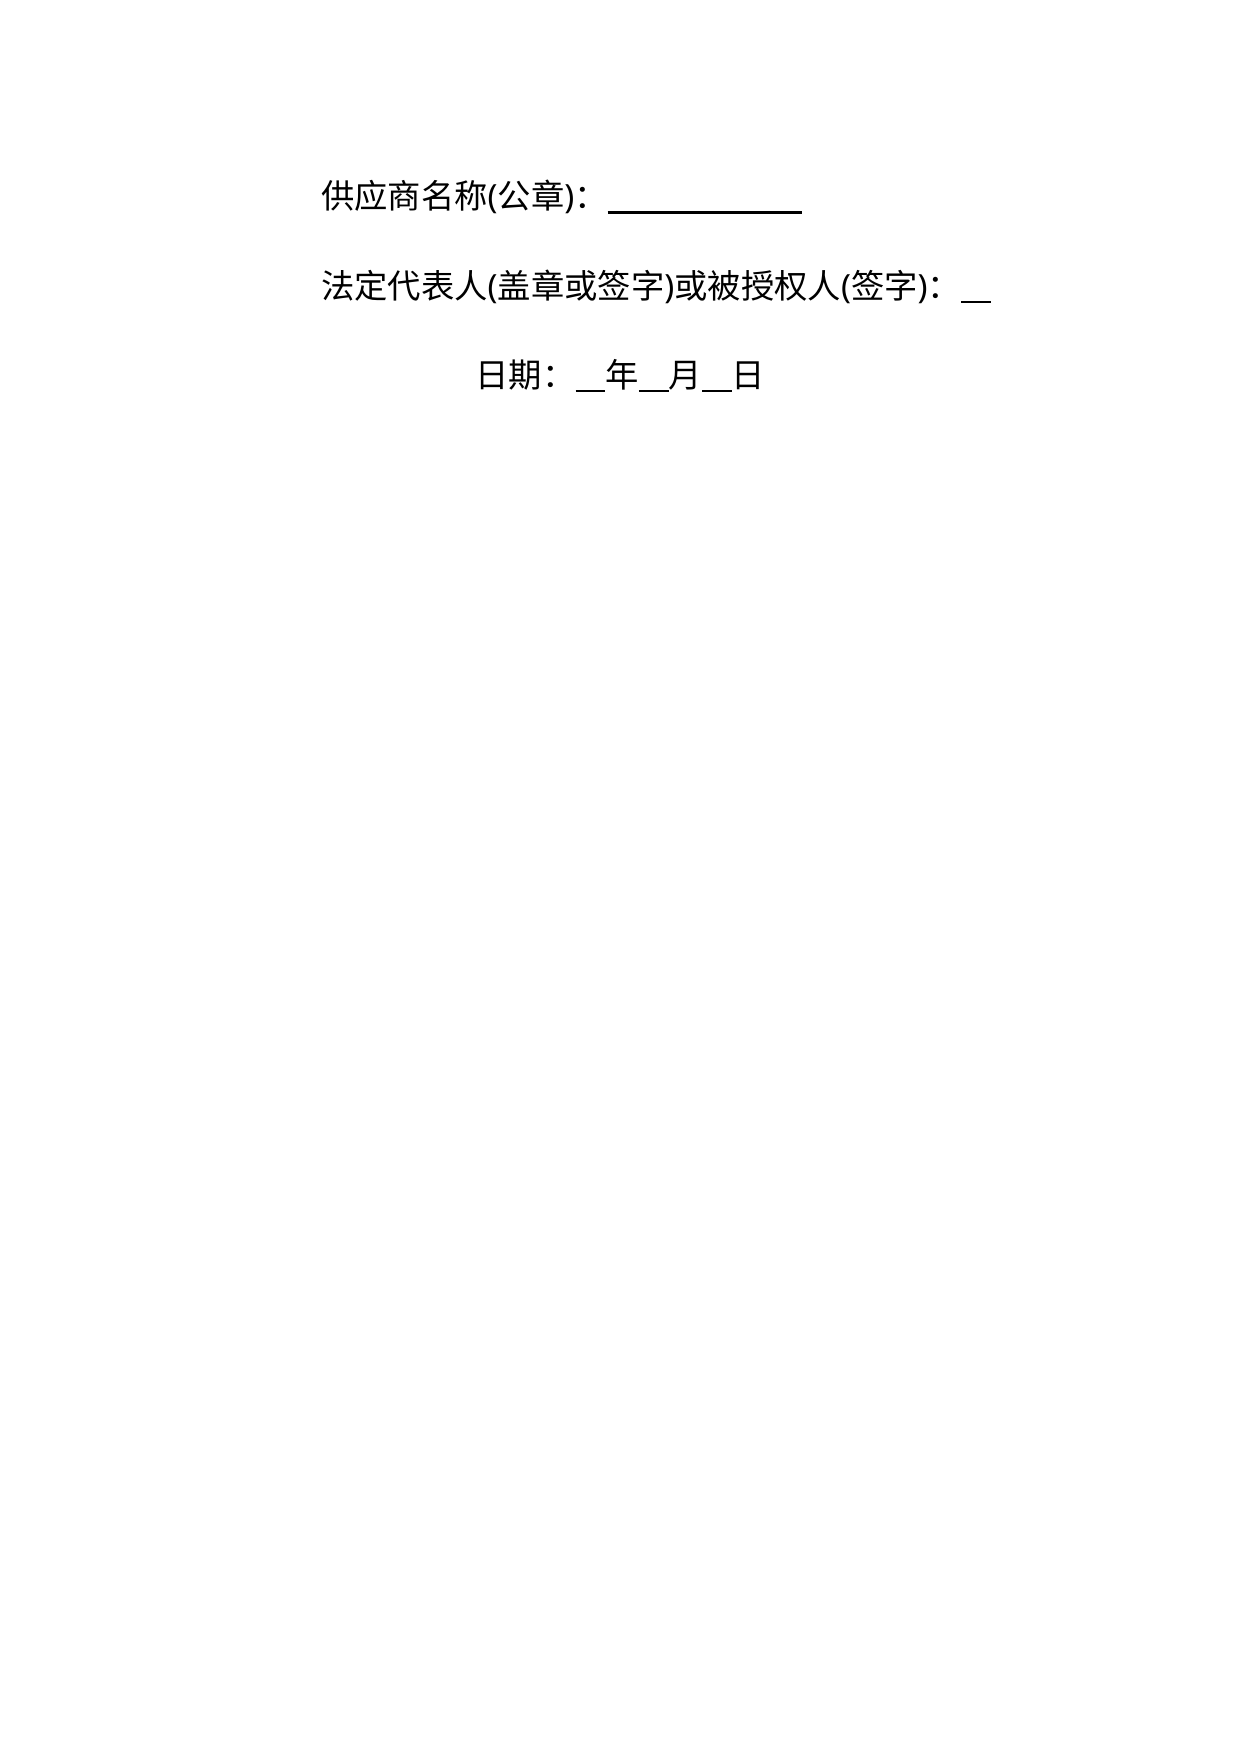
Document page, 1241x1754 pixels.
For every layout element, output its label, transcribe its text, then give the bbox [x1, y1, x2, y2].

text 供应商名称(公章)： [187, 162, 1053, 227]
text 日期： 年 月 日 [187, 340, 1053, 405]
text 法定代表人(盖章或签字)或被授权人(签字)： [187, 251, 1053, 316]
